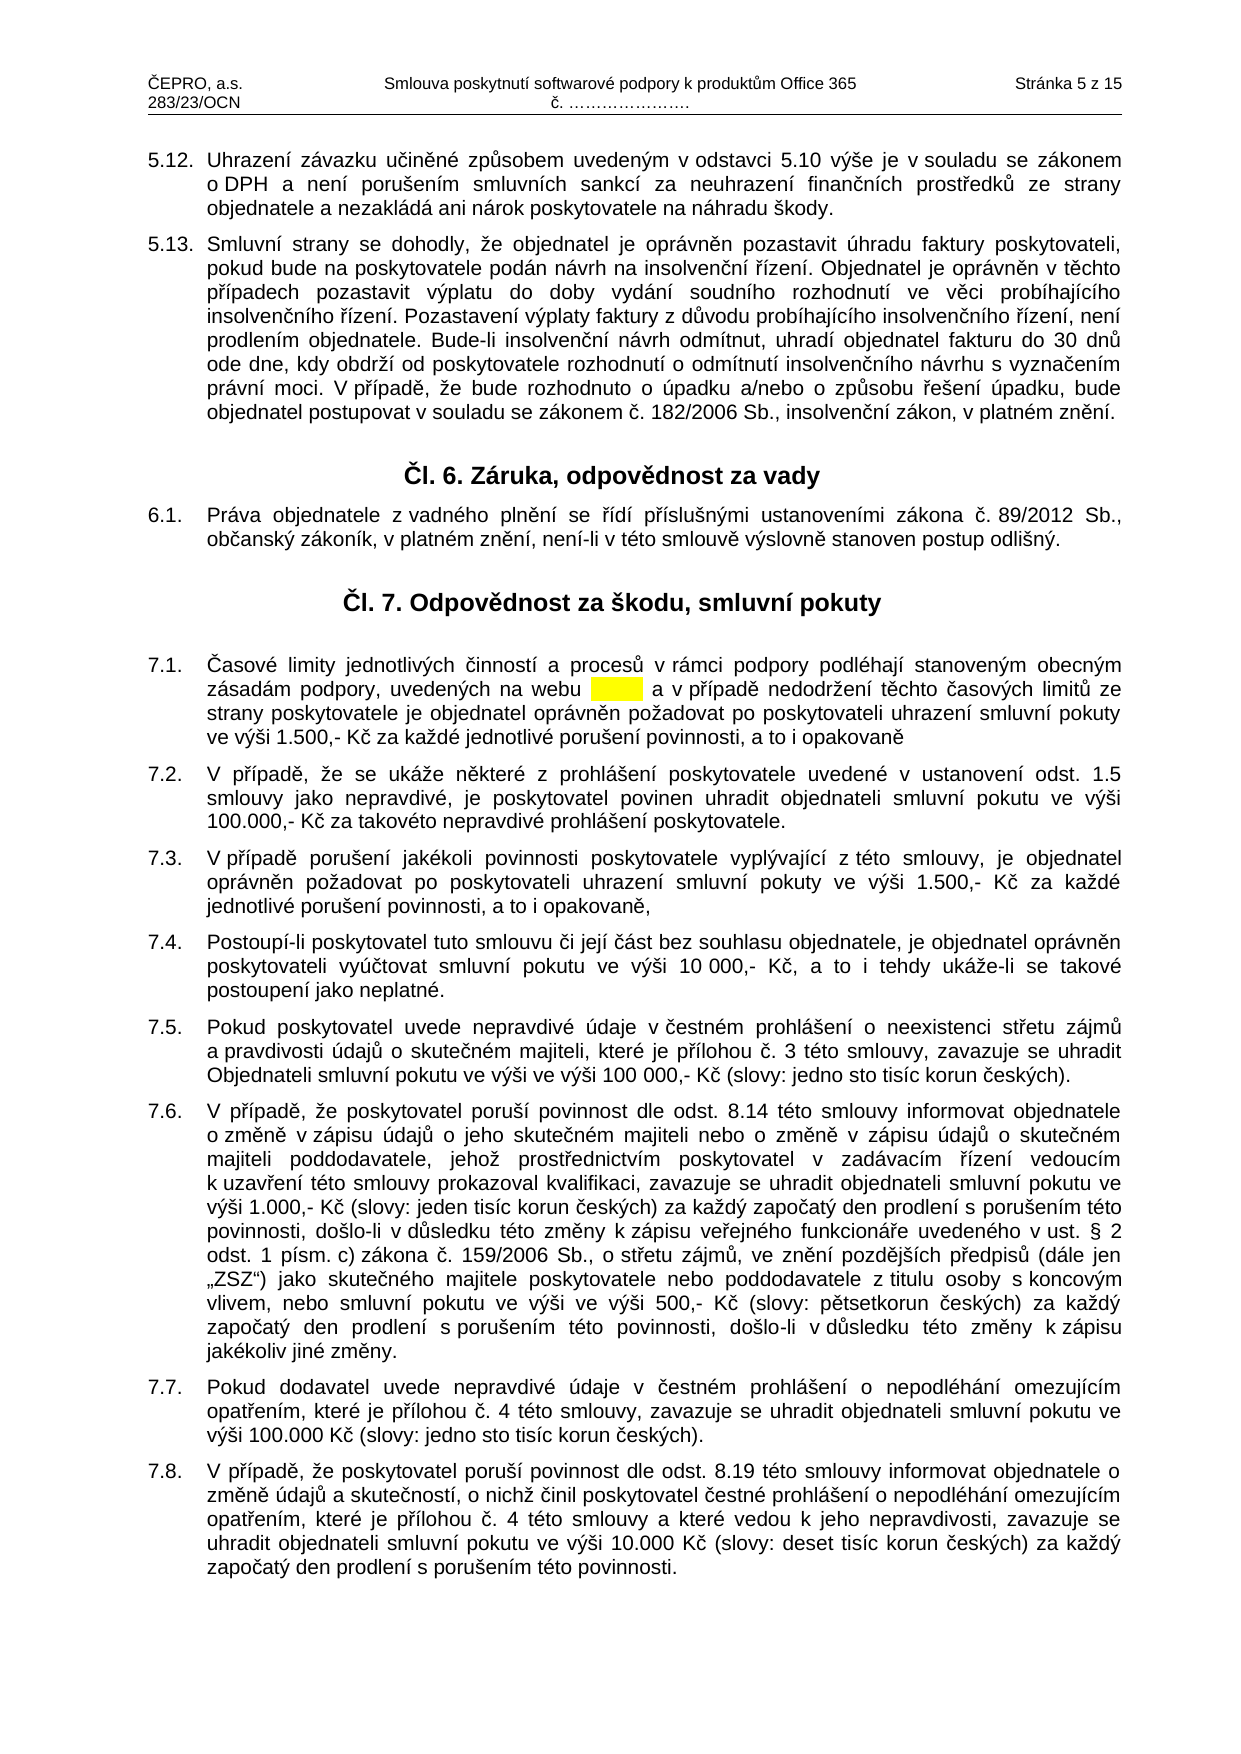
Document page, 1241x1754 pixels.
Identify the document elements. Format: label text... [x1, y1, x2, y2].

text V případě, že poskytovatel poruší povinnost dle odst. 8.19 této smlouvy informovat objednatele o změně údajů a skutečností, o nichž činil poskytovatel čestné prohlášení o nepodléhání omezujícím opatřením, které je přílohou č. 4 této smlouvy a které vedou k jeho nepravdivosti, zavazuje se uhradit objednateli smluvní pokutu ve výši 10.000 Kč (slovy: deset tisíc korun českých) za každý započatý den prodlení s porušením této povinnosti. [148, 1459, 1122, 1579]
text Pokud dodavatel uvede nepravdivé údaje v čestném prohlášení o nepodléhání omezujícím opatřením, které je přílohou č. 4 této smlouvy, zavazuje se uhradit objednateli smluvní pokutu ve výši 100.000 Kč (slovy: jedno sto tisíc korun českých). [148, 1375, 1122, 1447]
text Časové limity jednotlivých činností a procesů v rámci podpory podléhají stanoveným obecným zásadám podpory, uvedených na webu a v případě nedodržení těchto časových limitů ze strany poskytovatele je objednatel oprávněn požadovat po poskytovateli uhrazení smluvní pokuty ve výši 1.500,- Kč za každé jednotlivé porušení povinnosti, a to i opakovaně [148, 653, 1122, 749]
list Záruka, odpovědnost za vady [102, 461, 1122, 490]
text Pokud poskytovatel uvede nepravdivé údaje v čestném prohlášení o neexistenci střetu zájmů a pravdivosti údajů o skutečném majiteli, které je přílohou č. 3 této smlouvy, zavazuje se uhradit Objednateli smluvní pokutu ve výši ve výši 100 000,- Kč (slovy: jedno sto tisíc korun českých). [148, 1014, 1122, 1086]
text Uhrazení závazku učiněné způsobem uvedeným v odstavci 5.10 výše je v souladu se zákonem o DPH a není porušením smluvních sankcí za neuhrazení finančních prostředků ze strany objednatele a nezakládá ani nárok poskytovatele na náhradu škody. [148, 148, 1122, 219]
text V případě, že poskytovatel poruší povinnost dle odst. 8.14 této smlouvy informovat objednatele o změně v zápisu údajů o jeho skutečném majiteli nebo o změně v zápisu údajů o skutečném majiteli poddodavatele, jehož prostřednictvím poskytovatel v zadávacím řízení vedoucím k uzavření této smlouvy prokazoval kvalifikaci, zavazuje se uhradit objednateli smluvní pokutu ve výši 1.000,- Kč (slovy: jeden tisíc korun českých) za každý započatý den prodlení s porušením této povinnosti, došlo-li v důsledku této změny k zápisu veřejného funkcionáře uvedeného v ust. § 2 odst. 1 písm. c) zákona č. 159/2006 Sb., o střetu zájmů, ve znění pozdějších předpisů (dále jen „ZSZ“) jako skutečného majitele poskytovatele nebo poddodavatele z titulu osoby s koncovým vlivem, nebo smluvní pokutu ve výši ve výši 500,- Kč (slovy: pětsetkorun českých) za každý započatý den prodlení s porušením této povinnosti, došlo-li v důsledku této změny k zápisu jakékoliv jiné změny. [148, 1099, 1122, 1362]
text Postoupí-li poskytovatel tuto smlouvu či její část bez souhlasu objednatele, je objednatel oprávněn poskytovateli vyúčtovat smluvní pokutu ve výši 10 000,- Kč, a to i tehdy ukáže-li se takové postoupení jako neplatné. [148, 930, 1122, 1002]
text Smluvní strany se dohodly, že objednatel je oprávněn pozastavit úhradu faktury poskytovateli, pokud bude na poskytovatele podán návrh na insolvenční řízení. Objednatel je oprávněn v těchto případech pozastavit výplatu do doby vydání soudního rozhodnutí ve věci probíhajícího insolvenčního řízení. Pozastavení výplaty faktury z důvodu probíhajícího insolvenčního řízení, není prodlením objednatele. Bude-li insolvenční návrh odmítnut, uhradí objednatel fakturu do 30 dnů ode dne, kdy obdrží od poskytovatele rozhodnutí o odmítnutí insolvenčního návrhu s vyznačením právní moci. V případě, že bude rozhodnuto o úpadku a/nebo o způsobu řešení úpadku, bude objednatel postupovat v souladu se zákonem č. 182/2006 Sb., insolvenční zákon, v platném znění. [148, 232, 1122, 424]
list Odpovědnost za škodu, smluvní pokuty [102, 588, 1122, 617]
text Práva objednatele z vadného plnění se řídí příslušnými ustanoveními zákona č. 89/2012 Sb., občanský zákoník, v platném znění, není-li v této smlouvě výslovně stanoven postup odlišný. [148, 502, 1122, 550]
text V případě, že se ukáže některé z prohlášení poskytovatele uvedené v ustanovení odst. 1.5 smlouvy jako nepravdivé, je poskytovatel povinen uhradit objednateli smluvní pokutu ve výši 100.000,- Kč za takovéto nepravdivé prohlášení poskytovatele. [148, 761, 1122, 833]
text V případě porušení jakékoli povinnosti poskytovatele vyplývající z této smlouvy, je objednatel oprávněn požadovat po poskytovateli uhrazení smluvní pokuty ve výši 1.500,- Kč za každé jednotlivé porušení povinnosti, a to i opakovaně, [148, 846, 1122, 918]
